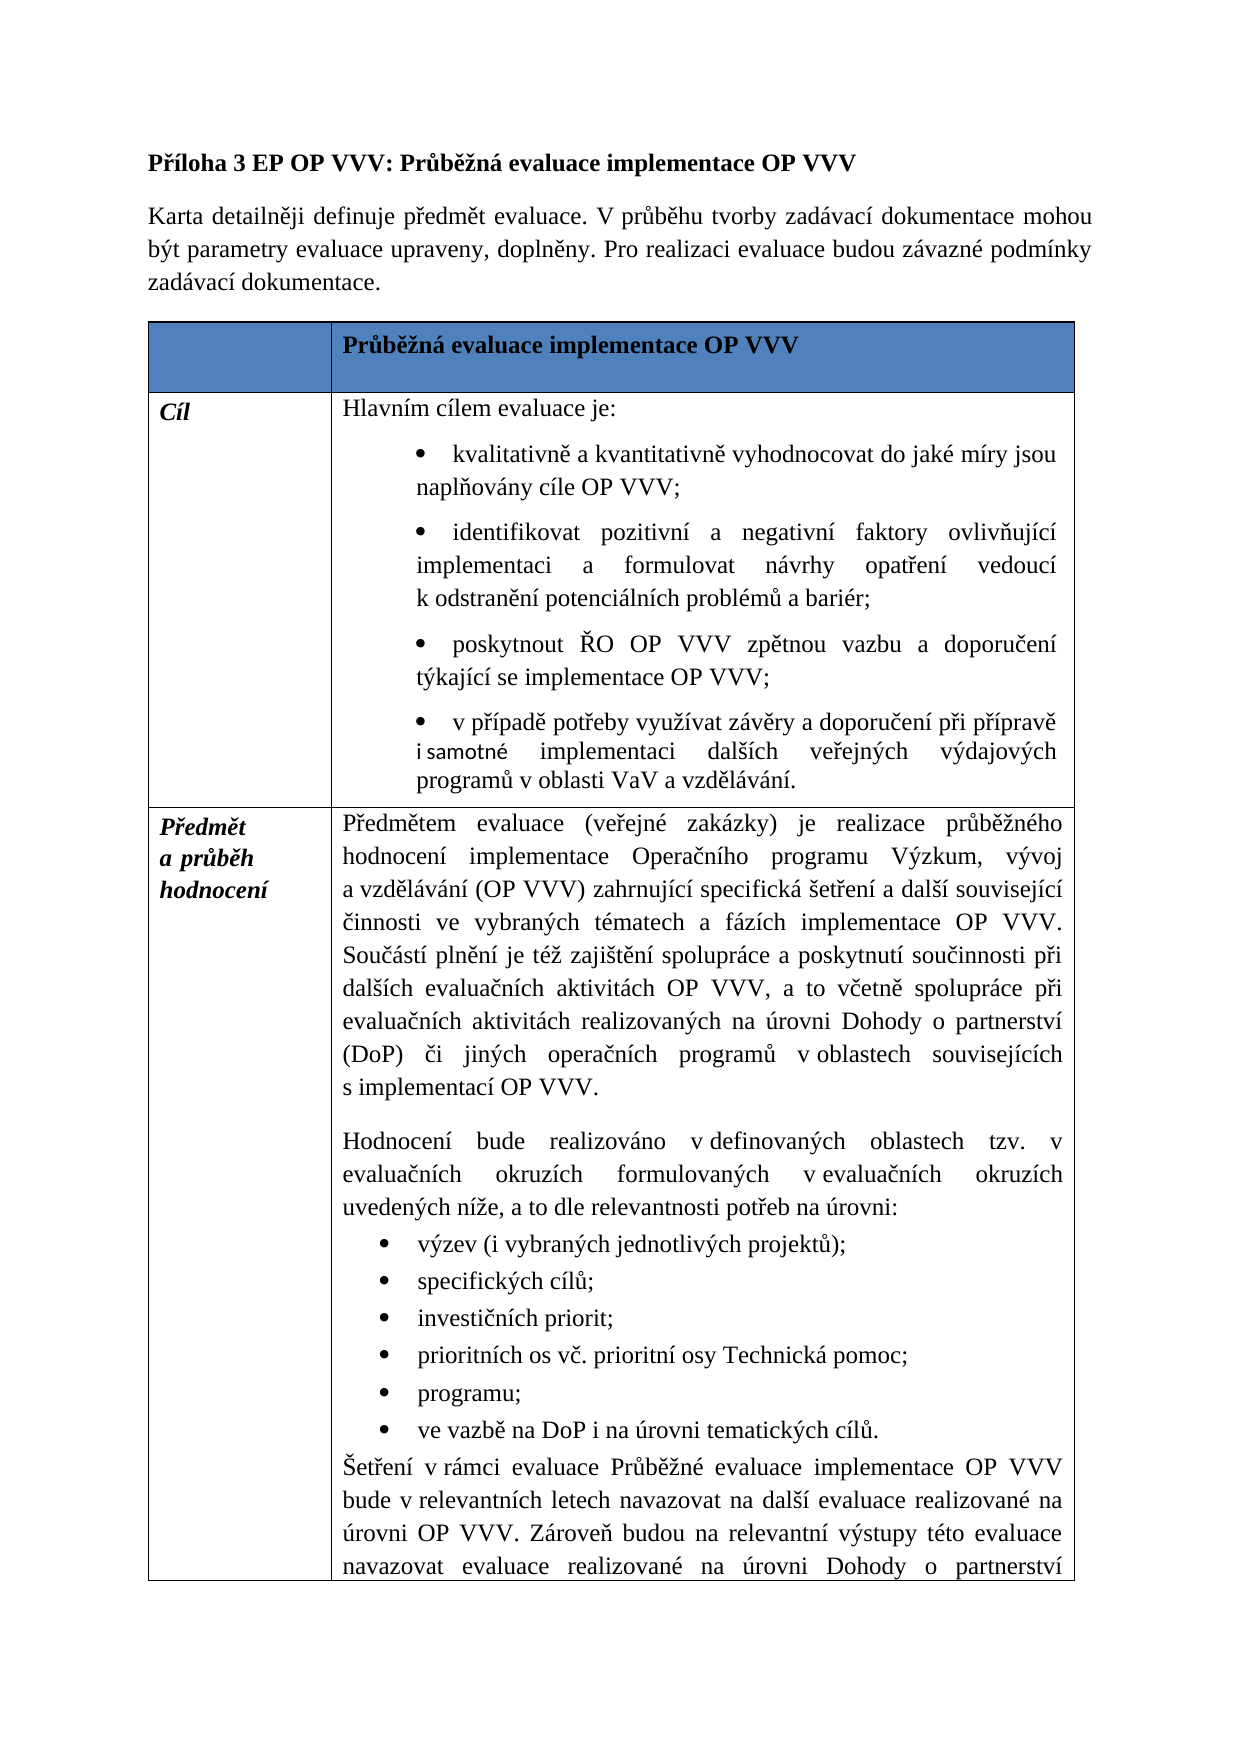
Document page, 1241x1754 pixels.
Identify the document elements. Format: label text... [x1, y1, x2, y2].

table_header Průběžná evaluace implementace OP VVV [332, 323, 1074, 392]
table_cell Hlavním cílem evaluace je: kvalitativně a kvantitativně vyhodnocovat do jaké míry jsou naplňovány cíle OP VVV; identifikovat pozitivní a negativní faktory ovlivňující implementaci a formulovat návrhy opatření vedoucí k odstranění potenciálních problémů a bariér; poskytnout ŘO OP VVV zpětnou vazbu a doporučení týkající se implementace OP VVV; v případě potřeby využívat závěry a doporučení při přípravě i samotné implementaci dalších veřejných výdajových programů v oblasti VaV a vzdělávání. [332, 393, 1074, 807]
text Příloha 3 EP OP VVV: Průběžná evaluace implementace OP VVV [148, 148, 1093, 176]
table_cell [149, 808, 331, 1580]
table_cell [332, 808, 1074, 1580]
table_header [149, 323, 331, 392]
table_cell Cíl [149, 393, 331, 807]
text Karta detailněji definuje předmět evaluace. V průběhu tvorby zadávací dokumentace mohou být parametry evaluace upraveny, doplněny. Pro realizaci evaluace budou závazné podmínky zadávací dokumentace. [148, 201, 1093, 296]
